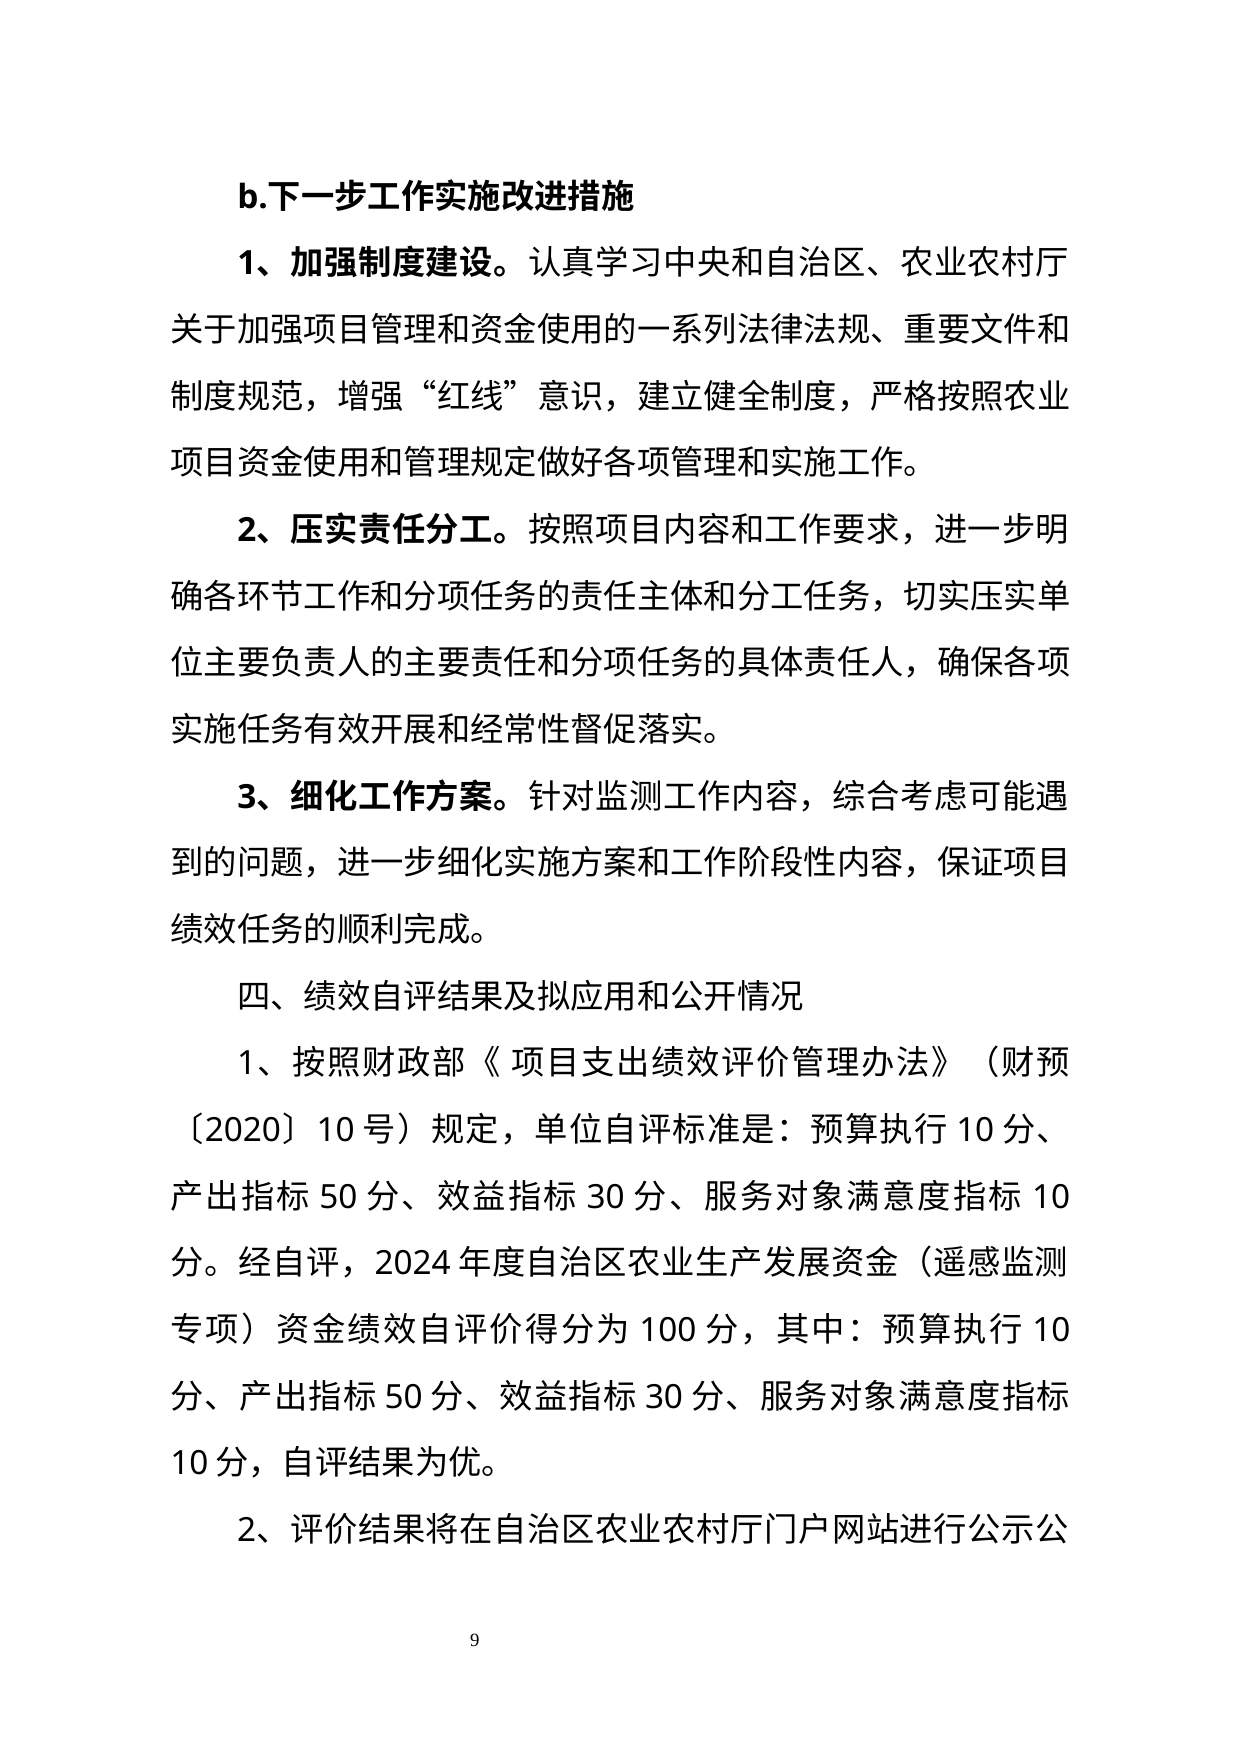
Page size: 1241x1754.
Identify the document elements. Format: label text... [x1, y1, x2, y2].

list 3、细化工作方案。针对监测工作内容，综合考虑可能遇到的问题，进一步细化实施方案和工作阶段性内容，保证项目绩效任务的顺利完成。 [170, 760, 1070, 960]
list b.下一步工作实施改进措施 [170, 160, 1070, 227]
text 四、绩效自评结果及拟应用和公开情况 [170, 960, 1070, 1027]
list 1、按照财政部《 项目支出绩效评价管理办法》（财预〔2020〕10号）规定，单位自评标准是：预算执行10分、产出指标50分、效益指标30分、服务对象满意度指标10分。经自评，2024年度自治区农业生产发展资金（遥感监测专项）资金绩效自评价得分为100分，其中：预算执行10分、产出指标50分、效益指标30分、服务对象满意度指标10分，自评结果为优。 [170, 1027, 1070, 1494]
list 2、压实责任分工。按照项目内容和工作要求，进一步明确各环节工作和分项任务的责任主体和分工任务，切实压实单位主要负责人的主要责任和分项任务的具体责任人，确保各项实施任务有效开展和经常性督促落实。 [170, 494, 1070, 760]
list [170, 1494, 1070, 1560]
list 1、加强制度建设。认真学习中央和自治区、农业农村厅关于加强项目管理和资金使用的一系列法律法规、重要文件和制度规范，增强“红线”意识，建立健全制度，严格按照农业项目资金使用和管理规定做好各项管理和实施工作。 [170, 227, 1070, 494]
